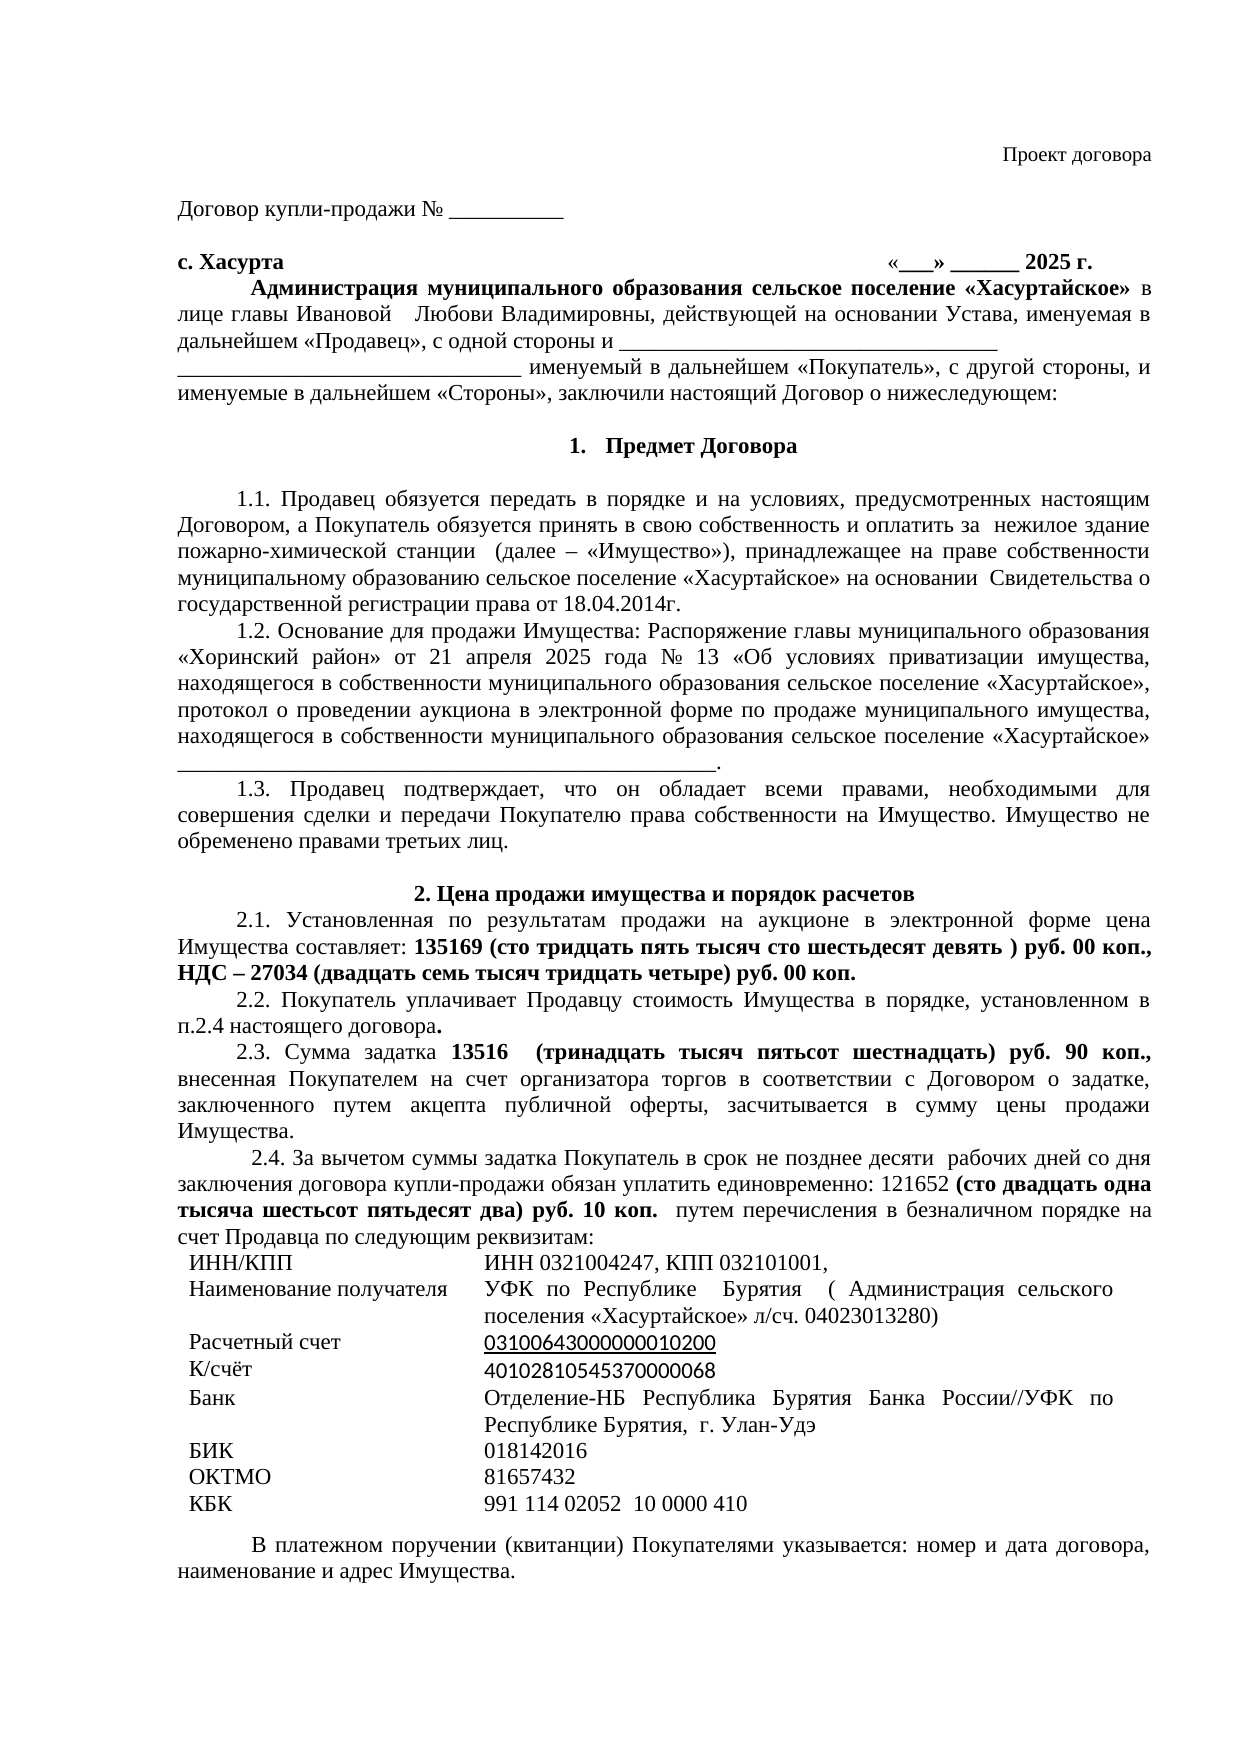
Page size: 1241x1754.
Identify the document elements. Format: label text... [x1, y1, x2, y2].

table_cell Наименование получателя [177, 1276, 473, 1328]
text с. Хасурта «___» ______ 2025 г. [177, 248, 1152, 274]
text ______________________________ именуемый в дальнейшем «Покупатель», с другой стороны, и именуемые в дальнейшем «Стороны», заключили настоящий Договор о нижеследующем: [177, 353, 1152, 406]
text В платежном поручении (квитанции) Покупателями указывается: номер и дата договора, наименование и адрес Имущества. [177, 1531, 1152, 1584]
text 2.4. За вычетом суммы задатка Покупатель в срок не позднее десяти рабочих дней со дня заключения договора купли-продажи обязан уплатить единовременно: 121652 (сто двадцать одна тысяча шестьсот пятьдесят два) руб. 10 коп. путем перечисления в безналичном порядке на счет Продавца по следующим реквизитам: [177, 1144, 1152, 1249]
table_cell Отделение-НБ Республика Бурятия Банка России//УФК по Республике Бурятия, г. Улан-Удэ [473, 1384, 1126, 1437]
text 1.2. Основание для продажи Имущества: Распоряжение главы муниципального образования «Хоринский район» от 21 апреля 2025 года № 13 «Об условиях приватизации имущества, находящегося в собственности муниципального образования сельское поселение «Хасуртайское», протокол о проведении аукциона в электронной форме по продаже муниципального имущества, находящегося в собственности муниципального образования сельское поселение «Хасуртайское» _______________________________________________. [177, 617, 1152, 775]
table_cell ОКТМО [177, 1463, 473, 1490]
table_header ИНН/КПП [177, 1249, 473, 1276]
text Проект договора [177, 142, 1152, 166]
table_cell 991 114 02052 10 0000 410 [473, 1490, 1126, 1531]
table_cell БИК [177, 1437, 473, 1463]
text 2.2. Покупатель уплачивает Продавцу стоимость Имущества в порядке, установленном в п.2.4 настоящего договора. [177, 986, 1152, 1038]
table_cell 81657432 [473, 1463, 1126, 1490]
table_cell Банк [177, 1384, 473, 1437]
list Предмет Договора [215, 432, 1152, 458]
text 1.1. Продавец обязуется передать в порядке и на условиях, предусмотренных настоящим Договором, а Покупатель обязуется принять в свою собственность и оплатить за нежилое здание пожарно-химической станции (далее – «Имущество»), принадлежащее на праве собственности муниципальному образованию сельское поселение «Хасуртайское» на основании Свидетельства о государственной регистрации права от 18.04.2014г. [177, 485, 1152, 617]
table_cell Расчетный счет К/счёт [177, 1328, 473, 1384]
text 2.3. Сумма задатка 13516 (тринадцать тысяч пятьсот шестнадцать) руб. 90 коп., внесенная Покупателем на счет организатора торгов в соответствии с Договором о задатке, заключенного путем акцепта публичной оферты, засчитывается в сумму цены продажи Имущества. [177, 1038, 1152, 1144]
text Договор купли-продажи № __________ [177, 195, 1152, 221]
table_header ИНН 0321004247, КПП 032101001, [473, 1249, 1126, 1276]
table_cell КБК [177, 1490, 473, 1531]
table_cell 03100643000000010200 40102810545370000068 [473, 1328, 1126, 1384]
text 1.3. Продавец подтверждает, что он обладает всеми правами, необходимыми для совершения сделки и передачи Покупателю права собственности на Имущество. Имущество не обременено правами третьих лиц. [177, 775, 1152, 854]
table_cell УФК по Республике Бурятия ( Администрация сельского поселения «Хасуртайское» л/сч. 04023013280) [473, 1276, 1126, 1328]
text 2. Цена продажи имущества и порядок расчетов [177, 880, 1152, 907]
text Администрация муниципального образования сельское поселение «Хасуртайское» в лице главы Ивановой Любови Владимировны, действующей на основании Устава, именуемая в дальнейшем «Продавец», с одной стороны и _________________________________ [177, 274, 1152, 353]
table_cell 018142016 [473, 1437, 1126, 1463]
text 2.1. Установленная по результатам продажи на аукционе в электронной форме цена Имущества составляет: 135169 (сто тридцать пять тысяч сто шестьдесят девять ) руб. 00 коп., НДС – 27034 (двадцать семь тысяч тридцать четыре) руб. 00 коп. [177, 907, 1152, 986]
